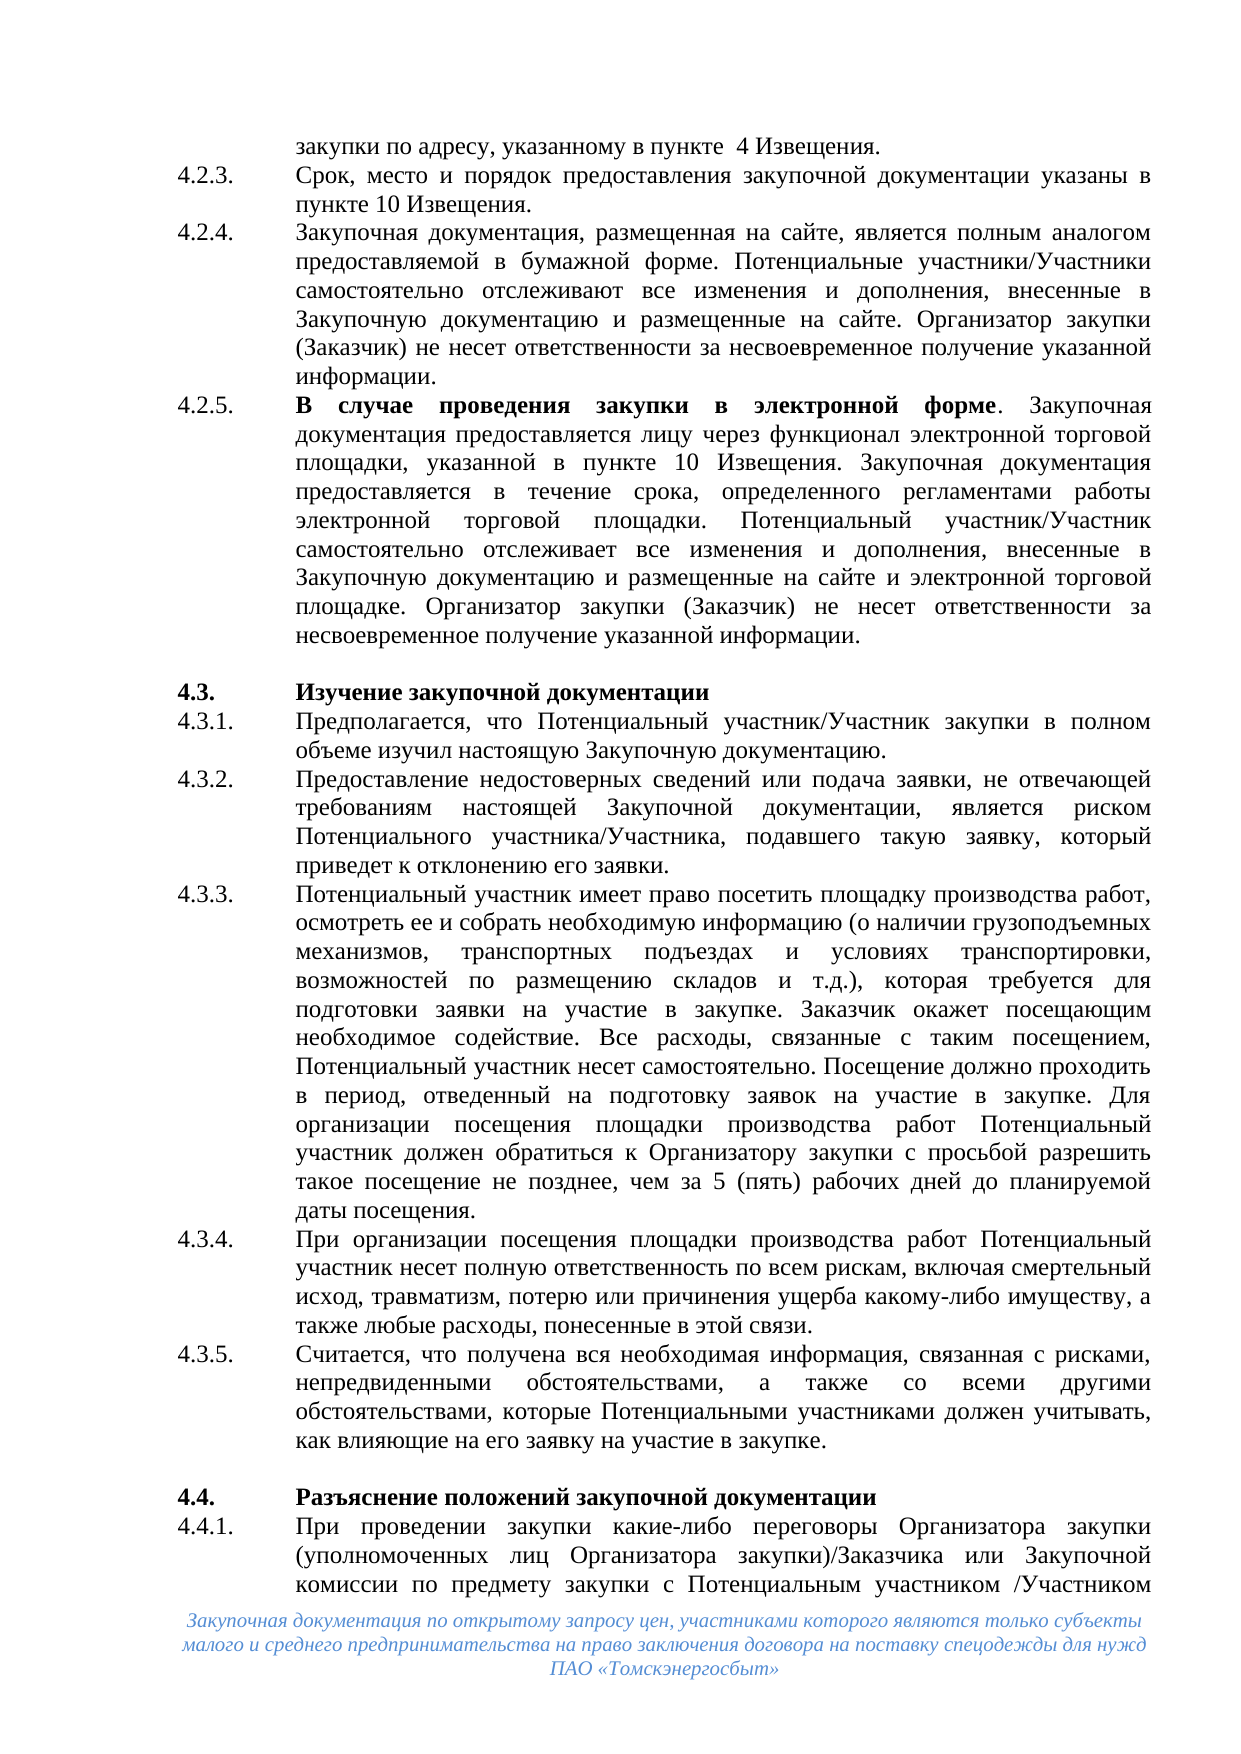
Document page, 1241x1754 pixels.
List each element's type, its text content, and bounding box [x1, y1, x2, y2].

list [177, 131, 1152, 160]
list Закупочная документация, размещенная на сайте, является полным аналогом предоставляемой в бумажной форме. Потенциальные участники/Участники самостоятельно отслеживают все изменения и дополнения, внесенные в Закупочную документацию и размещенные на сайте. Организатор закупки (Заказчик) не несет ответственности за несвоевременное получение указанной информации. [177, 217, 1152, 390]
list Считается, что получена вся необходимая информация, связанная с рисками, непредвиденными обстоятельствами, а также со всеми другими обстоятельствами, которые Потенциальными участниками должен учитывать, как влияющие на его заявку на участие в закупке. [177, 1339, 1152, 1454]
list Разъяснение положений закупочной документации [177, 1482, 1152, 1511]
list Предполагается, что Потенциальный участник/Участник закупки в полном объеме изучил настоящую Закупочную документацию. [177, 706, 1152, 764]
list Потенциальный участник имеет право посетить площадку производства работ, осмотреть ее и собрать необходимую информацию (о наличии грузоподъемных механизмов, транспортных подъездах и условиях транспортировки, возможностей по размещению складов и т.д.), которая требуется для подготовки заявки на участие в закупке. Заказчик окажет посещающим необходимое содействие. Все расходы, связанные с таким посещением, Потенциальный участник несет самостоятельно. Посещение должно проходить в период, отведенный на подготовку заявок на участие в закупке. Для организации посещения площадки производства работ Потенциальный участник должен обратиться к Организатору закупки с просьбой разрешить такое посещение не позднее, чем за 5 (пять) рабочих дней до планируемой даты посещения. [177, 879, 1152, 1224]
list В случае проведения закупки в электронной форме. Закупочная документация предоставляется лицу через функционал электронной торговой площадки, указанной в пункте 10 Извещения. Закупочная документация предоставляется в течение срока, определенного регламентами работы электронной торговой площадки. Потенциальный участник/Участник самостоятельно отслеживает все изменения и дополнения, внесенные в Закупочную документацию и размещенные на сайте и электронной торговой площадке. Организатор закупки (Заказчик) не несет ответственности за несвоевременное получение указанной информации. [177, 390, 1152, 649]
list Предоставление недостоверных сведений или подача заявки, не отвечающей требованиям настоящей Закупочной документации, является риском Потенциального участника/Участника, подавшего такую заявку, который приведет к отклонению его заявки. [177, 764, 1152, 879]
list Срок, место и порядок предоставления закупочной документации указаны в пункте 10 Извещения. [177, 160, 1152, 217]
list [177, 1511, 1152, 1597]
list Изучение закупочной документации [177, 677, 1152, 706]
list При организации посещения площадки производства работ Потенциальный участник несет полную ответственность по всем рискам, включая смертельный исход, травматизм, потерю или причинения ущерба какому-либо имуществу, а также любые расходы, понесенные в этой связи. [177, 1224, 1152, 1339]
